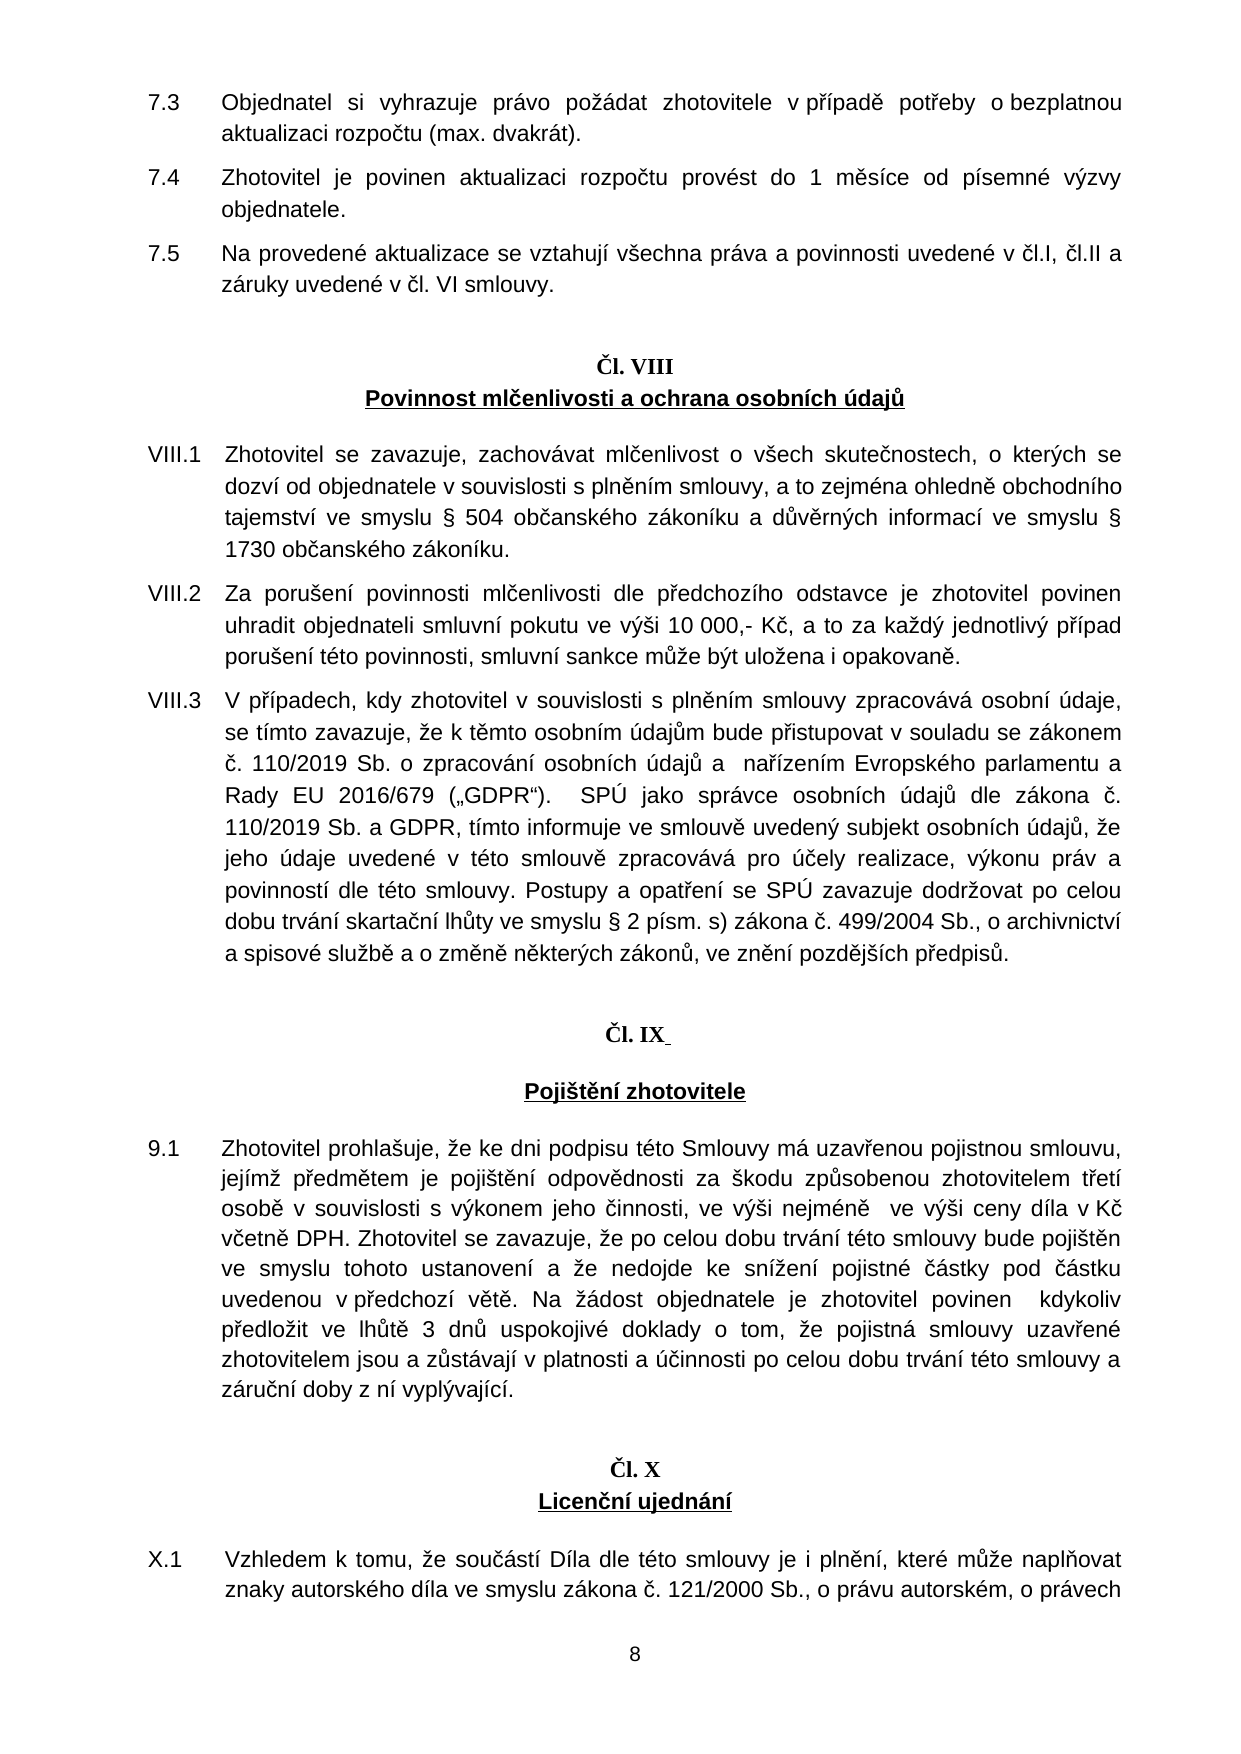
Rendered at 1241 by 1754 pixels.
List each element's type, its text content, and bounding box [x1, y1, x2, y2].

list 7.3 Objednatel si vyhrazuje právo požádat zhotovitele v případě potřeby o bezplatnou aktualizaci rozpočtu (max. dvakrát). [148, 89, 1122, 147]
text Licenční ujednání [148, 1456, 1122, 1514]
text 9.1 Zhotovitel prohlašuje, že ke dni podpisu této Smlouvy má uzavřenou pojistnou smlouvu, jejímž předmětem je pojištění odpovědnosti za škodu způsobenou zhotovitelem třetí osobě v souvislosti s výkonem jeho činnosti, ve výši nejméně ve výši ceny díla v Kč včetně DPH. Zhotovitel se zavazuje, že po celou dobu trvání této smlouvy bude pojištěn ve smyslu tohoto ustanovení a že nedojde ke snížení pojistné částky pod částku uvedenou v předchozí větě. Na žádost objednatele je zhotovitel povinen kdykoliv předložit ve lhůtě 3 dnů uspokojivé doklady o tom, že pojistná smlouvy uzavřené zhotovitelem jsou a zůstávají v platnosti a účinnosti po celou dobu trvání této smlouvy a záruční doby z ní vyplývající. [148, 1134, 1122, 1402]
text Povinnost mlčenlivosti a ochrana osobních údajů [148, 353, 1122, 411]
list 7.5 Na provedené aktualizace se vztahují všechna práva a povinnosti uvedené v čl.I, čl.II a záruky uvedené v čl. VI smlouvy. [148, 240, 1122, 298]
list Pojištění zhotovitele [148, 1078, 1122, 1104]
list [148, 1544, 1122, 1603]
list Zhotovitel se zavazuje, zachovávat mlčenlivost o všech skutečnostech, o kterých se dozví od objednatele v souvislosti s plněním smlouvy, a to zejména ohledně obchodního tajemství ve smyslu § 504 občanského zákoníku a důvěrných informací ve smyslu § 1730 občanského zákoníku. [148, 441, 1122, 562]
list V případech, kdy zhotovitel v souvislosti s plněním smlouvy zpracovává osobní údaje, se tímto zavazuje, že k těmto osobním údajům bude přistupovat v souladu se zákonem č. 110/2019 Sb. o zpracování osobních údajů a nařízením Evropského parlamentu a Rady EU 2016/679 („GDPR“). SPÚ jako správce osobních údajů dle zákona č. 110/2019 Sb. a GDPR, tímto informuje ve smlouvě uvedený subjekt osobních údajů, že jeho údaje uvedené v této smlouvě zpracovává pro účely realizace, výkonu práv a povinností dle této smlouvy. Postupy a opatření se SPÚ zavazuje dodržovat po celou dobu trvání skartační lhůty ve smyslu § 2 písm. s) zákona č. 499/2004 Sb., o archivnictví a spisové službě a o změně některých zákonů, ve znění pozdějších předpisů. [148, 687, 1122, 966]
list Za porušení povinnosti mlčenlivosti dle předchozího odstavce je zhotovitel povinen uhradit objednateli smluvní pokutu ve výši 10 000,- Kč, a to za každý jednotlivý případ porušení této povinnosti, smluvní sankce může být uložena i opakovaně. [148, 580, 1122, 669]
list 7.4 Zhotovitel je povinen aktualizaci rozpočtu provést do 1 měsíce od písemné výzvy objednatele. [148, 164, 1122, 222]
